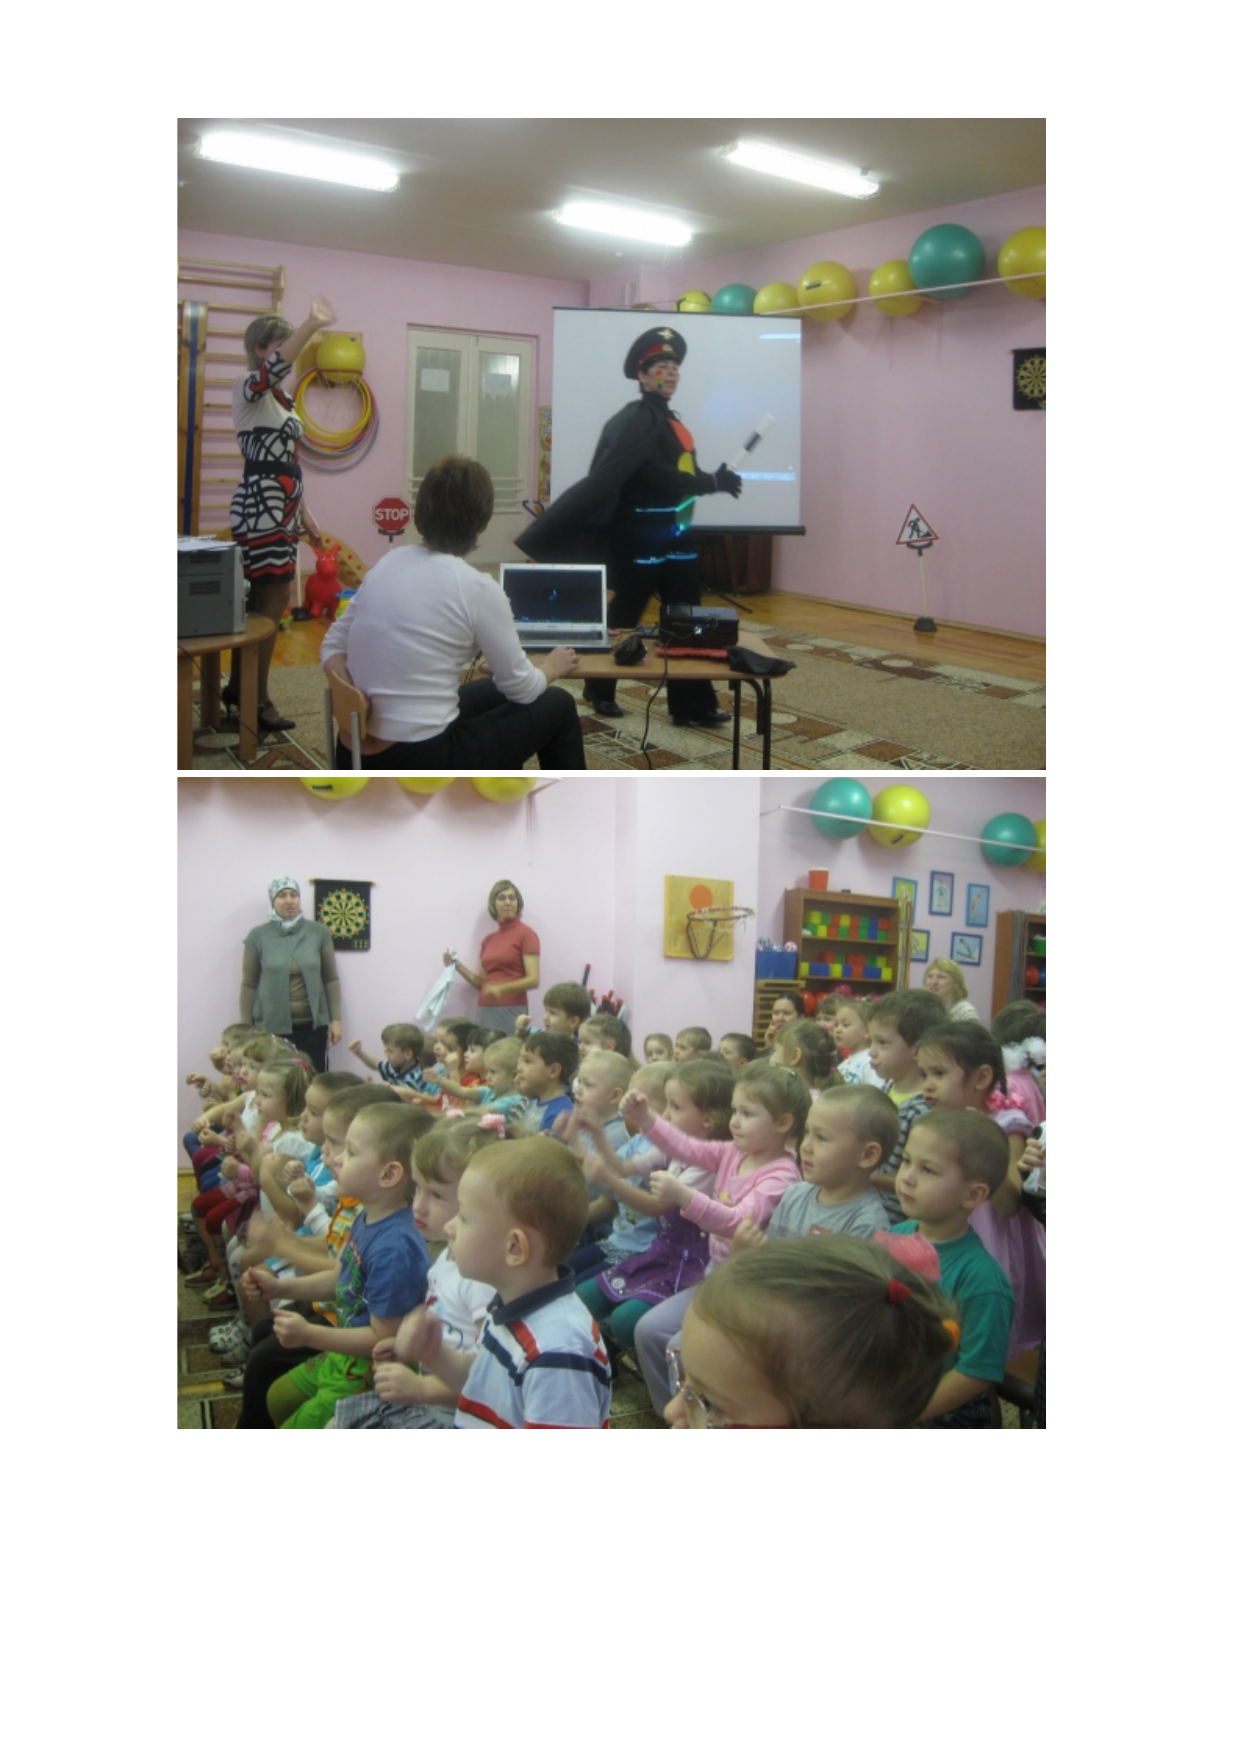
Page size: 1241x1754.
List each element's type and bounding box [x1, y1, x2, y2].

picture [177, 777, 1046, 1429]
picture [177, 118, 1046, 770]
